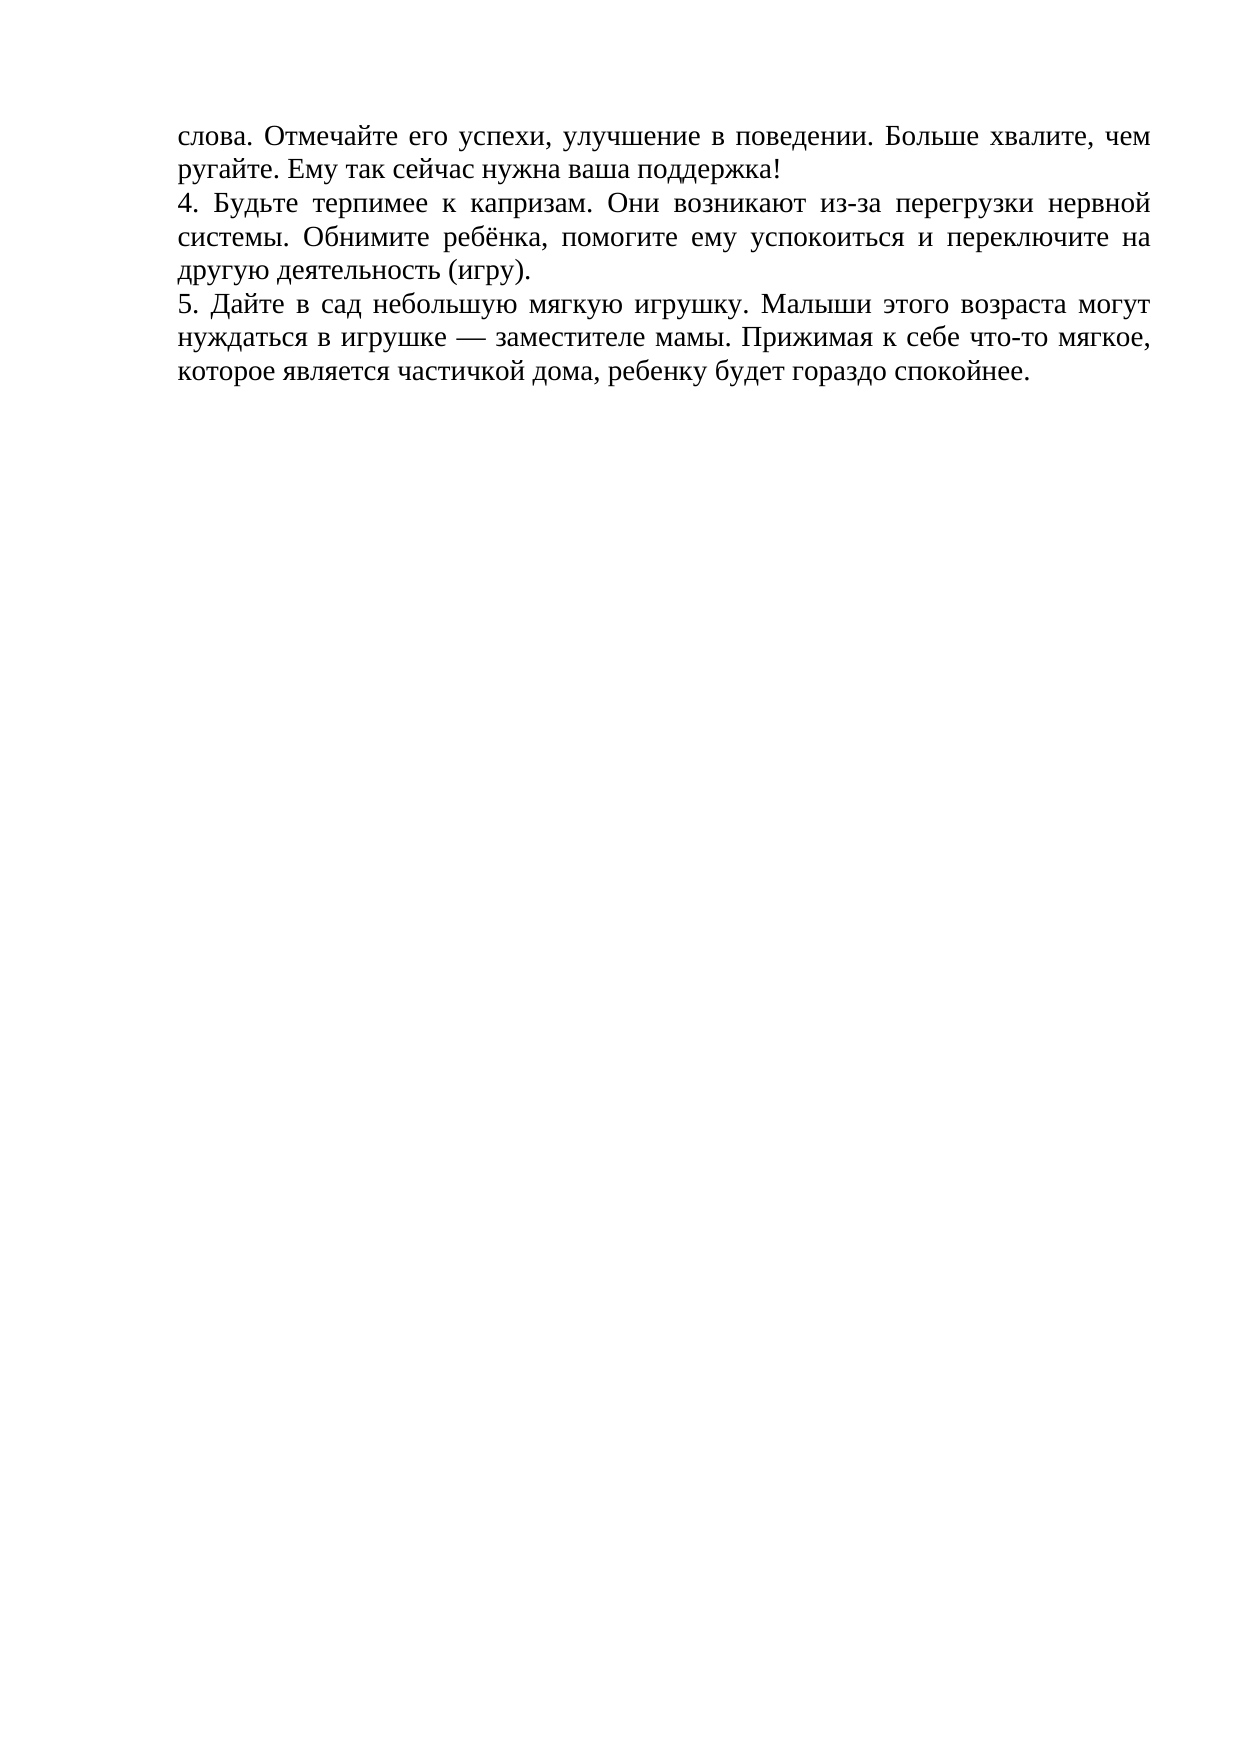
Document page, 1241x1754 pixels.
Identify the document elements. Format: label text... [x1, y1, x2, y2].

text 5. Дайте в сад небольшую мягкую игрушку. Малыши этого возраста могут нуждаться в игрушке — заместителе мамы. Прижимая к себе что-то мягкое, которое является частичкой дома, ребенку будет гораздо спокойнее. [177, 286, 1152, 386]
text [177, 118, 1152, 185]
text 4. Будьте терпимее к капризам. Они возникают из-за перегрузки нервной системы. Обнимите ребёнка, помогите ему успокоиться и переключите на другую деятельность (игру). [177, 185, 1152, 286]
